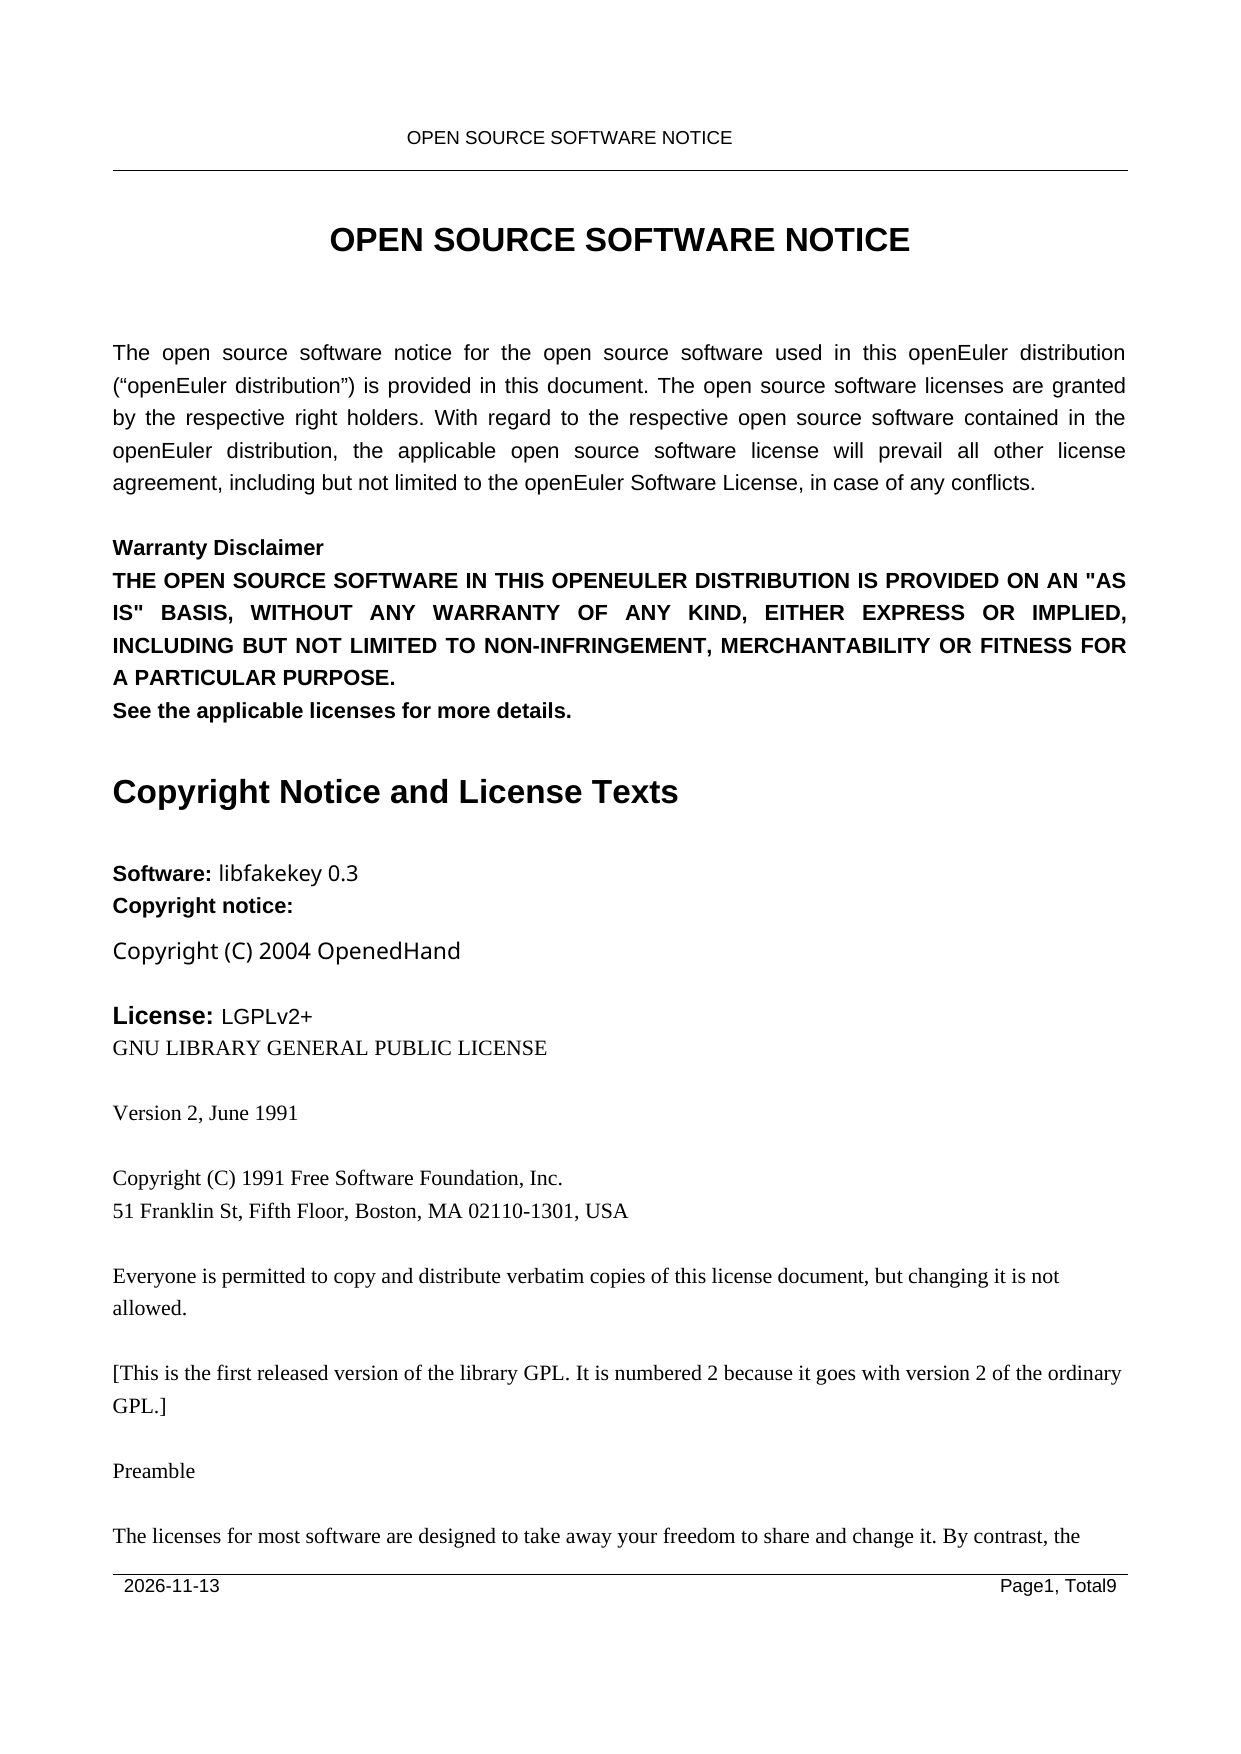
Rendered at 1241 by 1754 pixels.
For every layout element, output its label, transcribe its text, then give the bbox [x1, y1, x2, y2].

text Warranty Disclaimer [112, 531, 1128, 564]
text License: LGPLv2+ [112, 999, 1128, 1031]
text The open source software notice for the open source software used in this openEuler distribution (“openEuler distribution”) is provided in this document. The open source software licenses are granted by the respective right holders. With regard to the respective open source software contained in the openEuler distribution, the applicable open source software license will prevail all other license agreement, including but not limited to the openEuler Software License, in case of any conflicts. [112, 336, 1128, 499]
text OPEN SOURCE SOFTWARE NOTICE [112, 206, 1128, 271]
text Copyright notice: [112, 889, 1128, 921]
text Copyright Notice and License Texts [112, 759, 1128, 824]
text THE OPEN SOURCE SOFTWARE IN THIS OPENEULER DISTRIBUTION IS PROVIDED ON AN "AS IS" BASIS, WITHOUT ANY WARRANTY OF ANY KIND, EITHER EXPRESS OR IMPLIED, INCLUDING BUT NOT LIMITED TO NON-INFRINGEMENT, MERCHANTABILITY OR FITNESS FOR A PARTICULAR PURPOSE. See the applicable licenses for more details. [112, 564, 1128, 726]
text Copyright (C) 2004 OpenedHand [112, 934, 1128, 999]
title Software: libfakekey 0.3 [112, 856, 1128, 889]
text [112, 1031, 1128, 1551]
